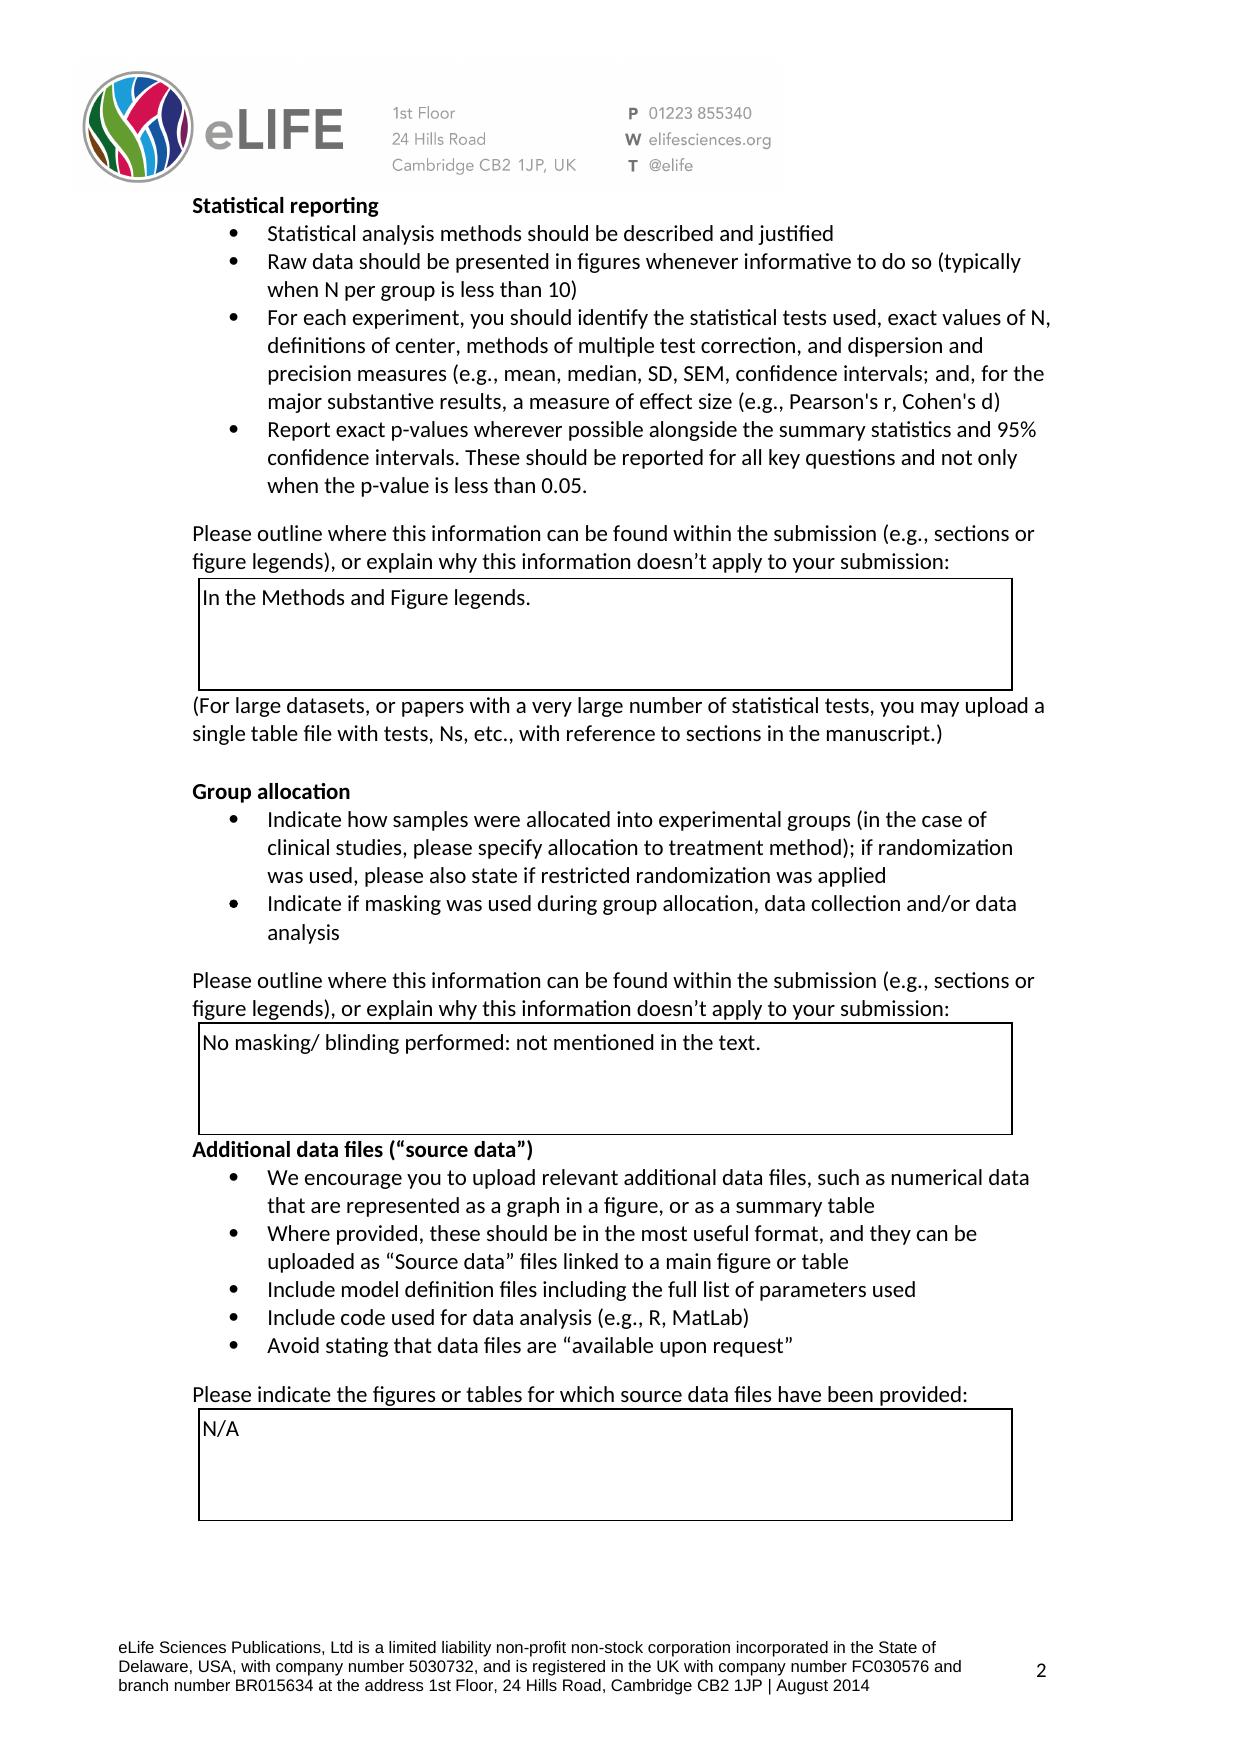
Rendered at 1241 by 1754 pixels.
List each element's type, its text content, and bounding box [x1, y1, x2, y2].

picture [73, 59, 784, 191]
list Raw data should be presented in figures whenever informative to do so (typically when N per group is less than 10) [229, 247, 1053, 303]
list We encourage you to upload relevant additional data files, such as numerical data that are represented as a graph in a figure, or as a summary table [229, 1163, 1053, 1219]
list For each experiment, you should identify the statistical tests used, exact values of N, definitions of center, methods of multiple test correction, and dispersion and precision measures (e.g., mean, median, SD, SEM, confidence intervals; and, for the major substantive results, a measure of effect size (e.g., Pearson's r, Cohen's d) [229, 303, 1053, 415]
list Report exact p-values wherever possible alongside the summary statistics and 95% confidence intervals. These should be reported for all key questions and not only when the p-value is less than 0.05. [229, 415, 1053, 499]
list Include model definition files including the full list of parameters used [229, 1276, 1053, 1303]
text Additional data files (“source data”) [192, 1052, 1053, 1163]
text No masking/ blinding performed: not mentioned in the text. [200, 1026, 1011, 1058]
text Group allocation [192, 777, 1053, 806]
list Statistical analysis methods should be described and justified [229, 219, 1053, 247]
text (For large datasets, or papers with a very large number of statistical tests, you may upload a single table file with tests, Ns, etc., with reference to sections in the manuscript.) [192, 603, 1053, 747]
list Include code used for data analysis (e.g., R, MatLab) [229, 1303, 1053, 1332]
text N/A [200, 1412, 1011, 1444]
text Please indicate the figures or tables for which source data files have been provided: [192, 1380, 1053, 1408]
text In the Methods and Figure legends. [200, 581, 1011, 613]
text Statistical reporting [192, 191, 1053, 219]
list Indicate how samples were allocated into experimental groups (in the case of clinical studies, please specify allocation to treatment method); if randomization was used, please also state if restricted randomization was applied [229, 806, 1053, 889]
list Indicate if masking was used during group allocation, data collection and/or data analysis [229, 889, 1053, 946]
list Where provided, these should be in the most useful format, and they can be uploaded as “Source data” files linked to a main figure or table [229, 1219, 1053, 1276]
list Avoid stating that data files are “available upon request” [229, 1332, 1053, 1359]
